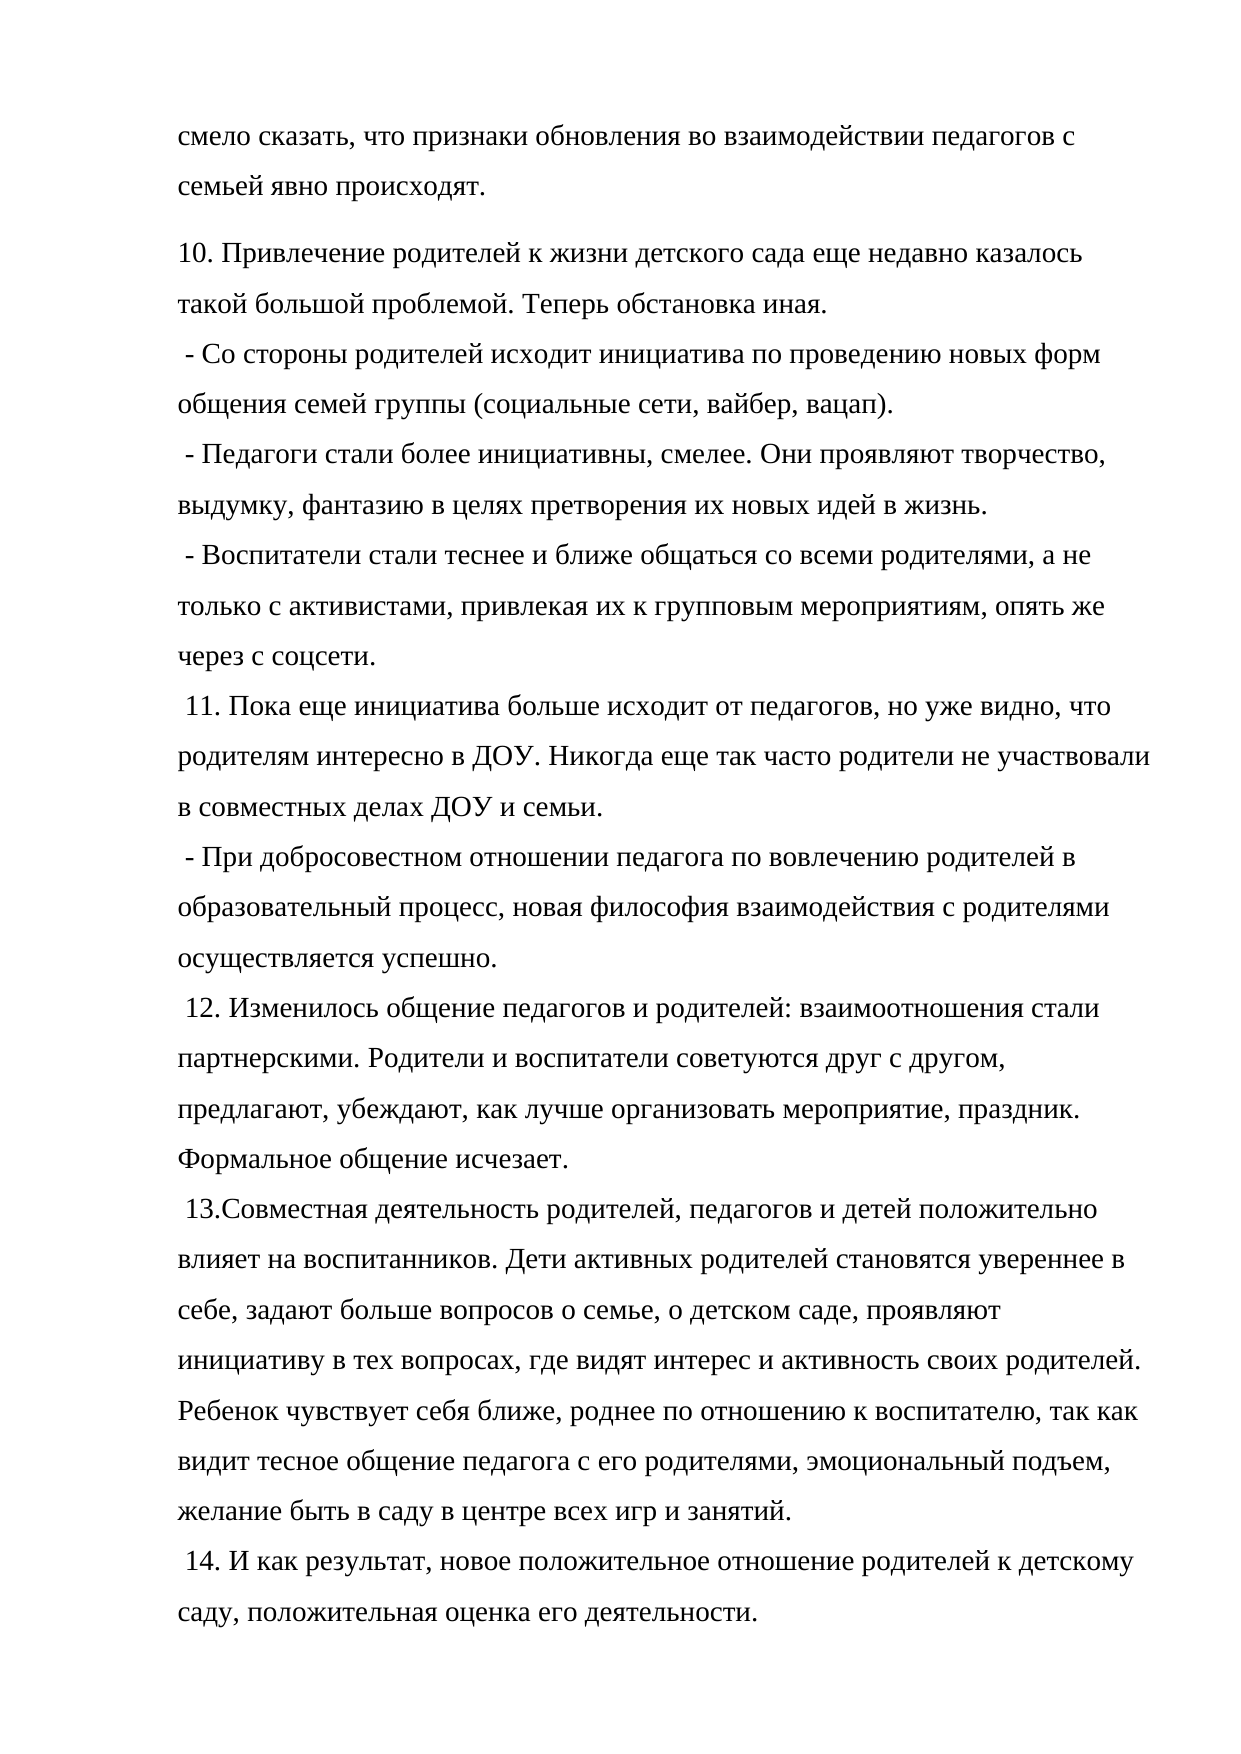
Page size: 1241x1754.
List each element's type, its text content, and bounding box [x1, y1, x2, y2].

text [177, 118, 1152, 202]
text 10. Привлечение родителей к жизни детского сада еще недавно казалось такой большой проблемой. Теперь обстановка иная. - Со стороны родителей исходит инициатива по проведению новых форм общения семей группы (социальные сети, вайбер, вацап). - Педагоги стали более инициативны, смелее. Они проявляют творчество, выдумку, фантазию в целях претворения их новых идей в жизнь. - Воспитатели стали теснее и ближе общаться со всеми родителями, а не только с активистами, привлекая их к групповым мероприятиям, опять же через с соцсети. 11. Пока еще инициатива больше исходит от педагогов, но уже видно, что родителям интересно в ДОУ. Никогда еще так часто родители не участвовали в совместных делах ДОУ и семьи. - При добросовестном отношении педагога по вовлечению родителей в образовательный процесс, новая философия взаимодействия с родителями осуществляется успешно. 12. Изменилось общение педагогов и родителей: взаимоотношения стали партнерскими. Родители и воспитатели советуются друг с другом, предлагают, убеждают, как лучше организовать мероприятие, праздник. Формальное общение исчезает. 13.Совместная деятельность родителей, педагогов и детей положительно влияет на воспитанников. Дети активных родителей становятся увереннее в себе, задают больше вопросов о семье, о детском саде, проявляют инициативу в тех вопросах, где видят интерес и активность своих родителей. Ребенок чувствует себя ближе, роднее по отношению к воспитателю, так как видит тесное общение педагога с его родителями, эмоциональный подъем, желание быть в саду в центре всех игр и занятий. 14. И как результат, новое положительное отношение родителей к детскому саду, положительная оценка его деятельности. [177, 235, 1152, 1627]
